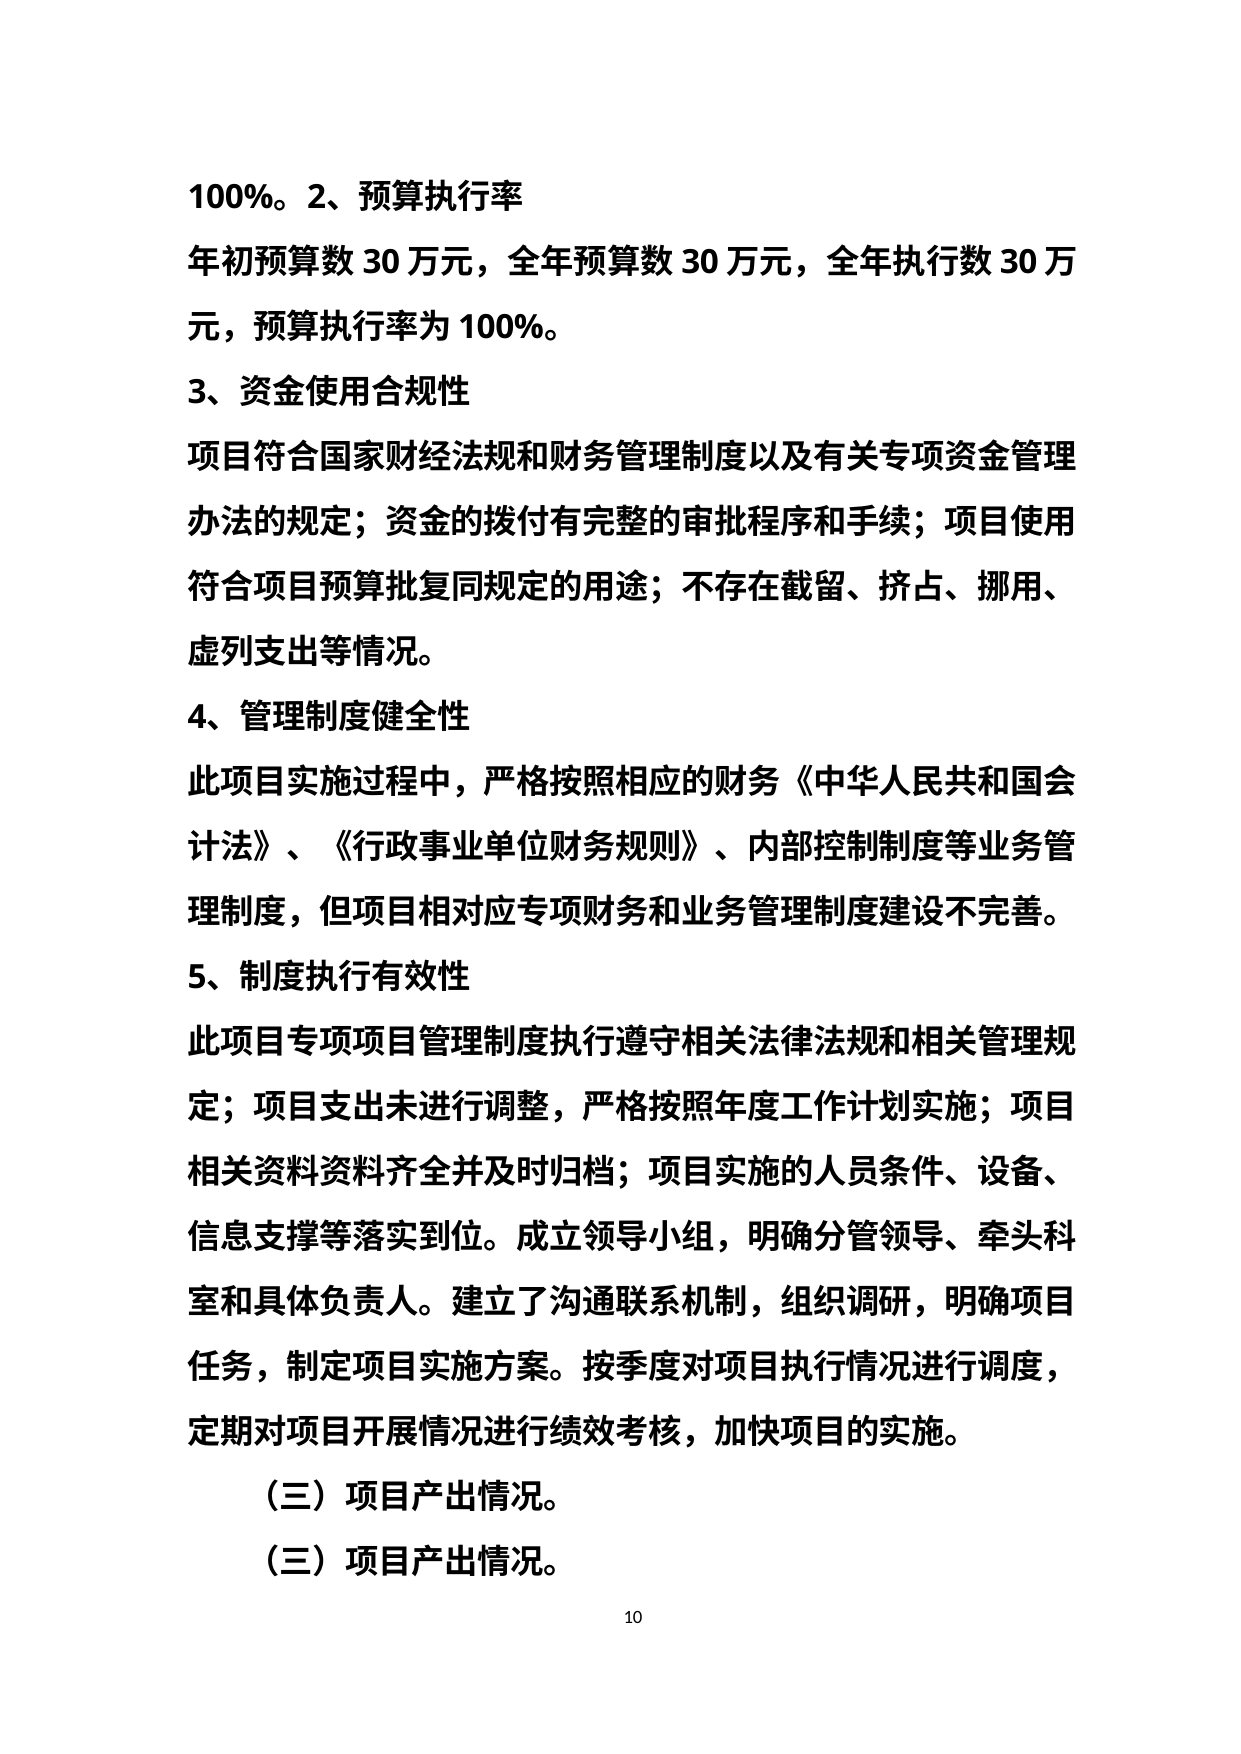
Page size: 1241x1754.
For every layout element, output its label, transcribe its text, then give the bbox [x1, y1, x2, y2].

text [187, 1527, 1078, 1592]
text （三）项目产出情况。 [187, 1462, 1078, 1527]
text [187, 162, 1078, 1462]
